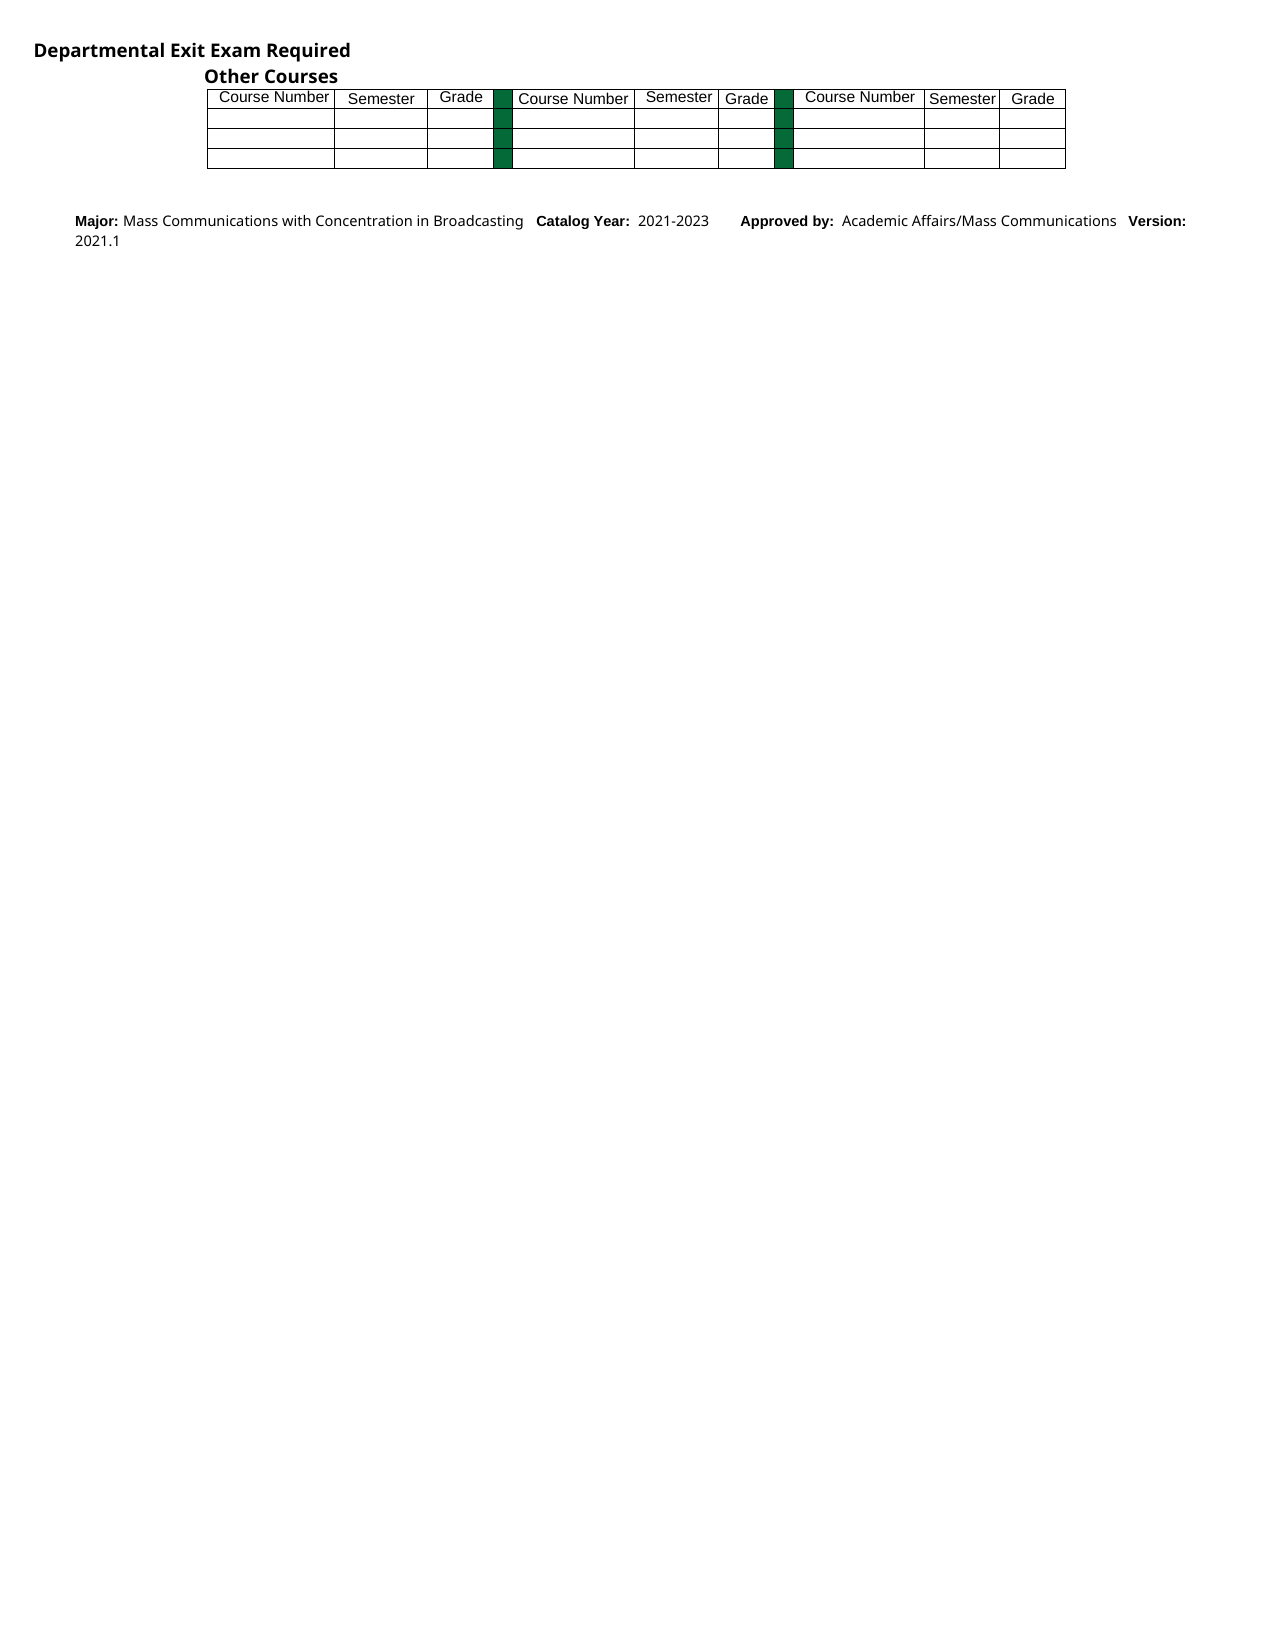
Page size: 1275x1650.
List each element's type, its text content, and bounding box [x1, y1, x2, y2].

table_cell [775, 149, 793, 168]
table_cell [428, 109, 493, 128]
table_cell [925, 149, 999, 168]
table_header [494, 90, 512, 108]
table_header Semester [635, 90, 718, 108]
table_cell [1000, 129, 1065, 148]
table_cell [925, 129, 999, 148]
table_cell [794, 129, 924, 148]
table_cell [335, 129, 427, 148]
table_cell [335, 109, 427, 128]
text Departmental Exit Exam Required [33, 37, 1239, 63]
table_cell [335, 149, 427, 168]
table_cell [794, 109, 924, 128]
table_cell [719, 149, 774, 168]
table_cell [494, 109, 512, 128]
table_cell [494, 129, 512, 148]
table_header Semester [925, 90, 999, 108]
table_header Course Number [208, 90, 334, 108]
table_cell [428, 129, 493, 148]
table_cell [208, 109, 334, 128]
text Major: Mass Communications with Concentration in Broadcasting Catalog Year: 2021-2023 Approved by: Academic Affairs/Mass Communications Version: 2021.1 [75, 211, 1239, 251]
table_header [775, 90, 793, 108]
table_header Course Number [513, 90, 634, 108]
table_header Grade [1000, 90, 1065, 108]
table_cell [1000, 109, 1065, 128]
table_cell [635, 129, 718, 148]
table_cell [775, 109, 793, 128]
table_cell [513, 149, 634, 168]
table_header Grade [719, 90, 774, 108]
table_cell [208, 129, 334, 148]
table_cell [208, 149, 334, 168]
table_cell [794, 149, 924, 168]
text Other Courses [33, 63, 1239, 88]
table_cell [494, 149, 512, 168]
table_header Course Number [794, 90, 924, 108]
table_cell [775, 129, 793, 148]
table_cell [719, 109, 774, 128]
table_cell [428, 149, 493, 168]
table_cell [719, 129, 774, 148]
table_cell [635, 149, 718, 168]
table_cell [513, 129, 634, 148]
table_cell [513, 109, 634, 128]
table_cell [1000, 149, 1065, 168]
table_cell [635, 109, 718, 128]
table_cell [925, 109, 999, 128]
table_header Semester [335, 90, 427, 108]
table_header Grade [428, 90, 493, 108]
